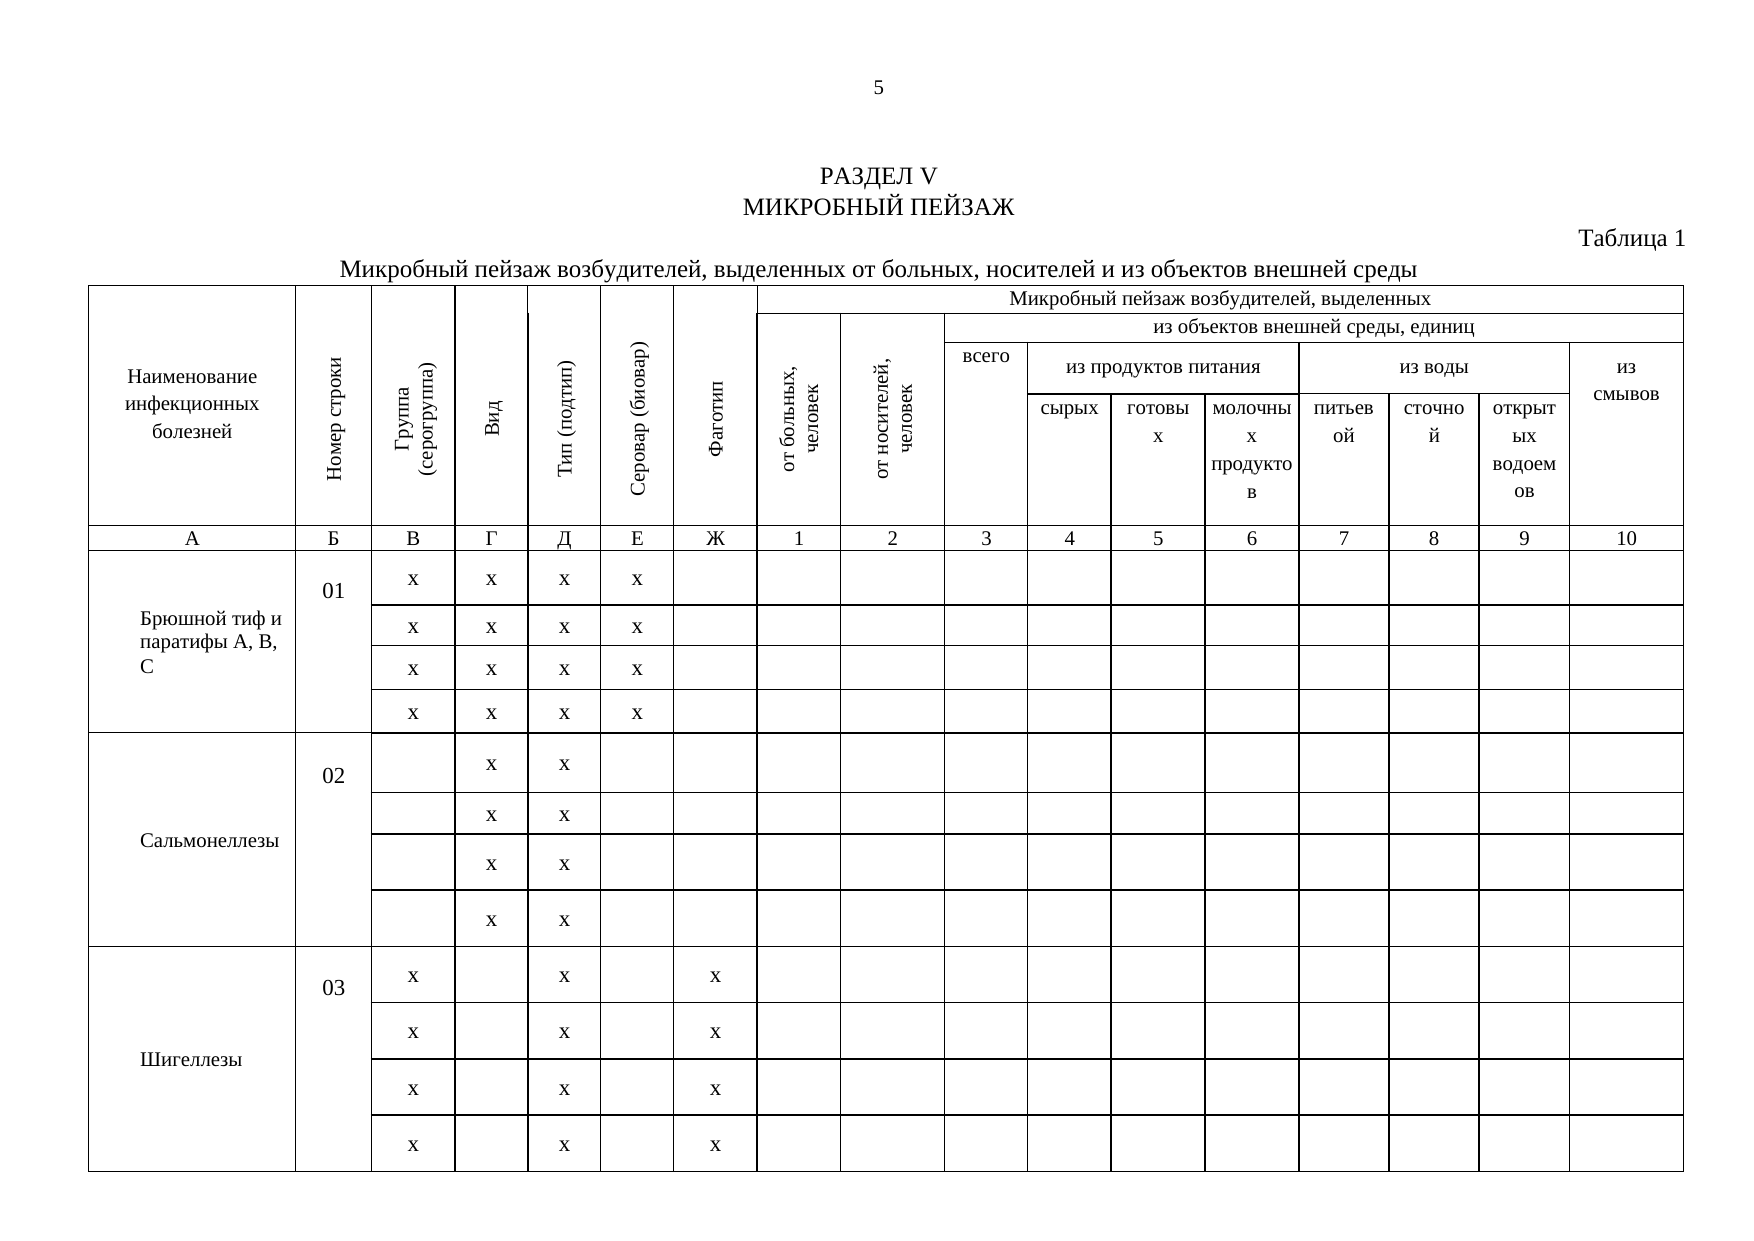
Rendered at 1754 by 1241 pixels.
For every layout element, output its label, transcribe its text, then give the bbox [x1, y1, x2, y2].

table_cell х [529, 734, 600, 791]
table_cell [674, 793, 756, 833]
table_cell 3 [945, 526, 1027, 549]
table_cell [1112, 690, 1204, 732]
table_cell из смывов [1570, 343, 1683, 524]
table_cell х [674, 1003, 756, 1058]
table_cell [601, 734, 673, 791]
table_cell [1480, 835, 1569, 889]
table_cell [1390, 551, 1478, 604]
table_cell х [372, 646, 454, 689]
table_cell [1390, 734, 1478, 791]
table_cell [1300, 690, 1388, 732]
table_cell [1300, 734, 1388, 791]
text МИКРОБНЫЙ ПЕЙЗАЖ [59, 192, 1698, 221]
table_cell [841, 606, 944, 644]
table_cell [1570, 1060, 1683, 1114]
table_cell из воды [1300, 343, 1569, 393]
table_cell [1390, 947, 1478, 1002]
table_cell Вид [456, 313, 527, 524]
table_cell [601, 793, 673, 833]
table_cell [1112, 835, 1204, 889]
table_cell [1390, 1003, 1478, 1058]
table_cell х [529, 690, 600, 732]
table_cell Серовар (биовар) [601, 313, 673, 524]
table_cell [674, 646, 756, 689]
table_cell открытых водоемов [1480, 394, 1569, 524]
table_cell х [601, 690, 673, 732]
table_header Микробный пейзаж возбудителей, выделенных [758, 286, 1683, 312]
table_cell [1480, 1003, 1569, 1058]
table_cell [841, 1116, 944, 1171]
table_cell сырых [1028, 395, 1110, 524]
table_cell х [529, 551, 600, 604]
table_cell [1028, 1003, 1110, 1058]
table_cell 03 [296, 947, 371, 1002]
table_cell х [456, 835, 527, 889]
table_cell [456, 1003, 527, 1058]
table_cell [1390, 690, 1478, 732]
table_cell [1480, 690, 1569, 732]
table_cell х [674, 1116, 756, 1171]
table_cell [1206, 1116, 1298, 1171]
table_cell х [456, 606, 527, 644]
table_cell [841, 1003, 944, 1058]
table_cell Сальмонеллезы [89, 733, 295, 946]
table_cell 2 [841, 526, 944, 549]
table_cell [1480, 606, 1569, 644]
table_cell [296, 1002, 371, 1058]
table_header [528, 286, 600, 312]
table_cell [601, 891, 673, 946]
table_cell х [529, 646, 600, 689]
table_cell 7 [1300, 526, 1388, 549]
table_cell [758, 734, 840, 791]
table_cell [1480, 734, 1569, 791]
table_cell [945, 646, 1027, 689]
table_cell [1112, 793, 1204, 833]
table_cell от больных, человек [758, 314, 840, 524]
table_cell [841, 734, 944, 791]
table_cell х [456, 891, 527, 946]
table_cell х [674, 1060, 756, 1114]
table_cell [1112, 551, 1204, 604]
table_cell х [529, 1003, 600, 1058]
table_cell [372, 793, 454, 833]
table_cell [1390, 606, 1478, 644]
table_cell [1028, 646, 1110, 689]
table_cell [1300, 947, 1388, 1002]
table_cell 6 [1206, 526, 1298, 549]
table_cell х [456, 734, 527, 791]
table_cell х [529, 793, 600, 833]
table_cell х [456, 690, 527, 732]
table_cell [945, 947, 1027, 1002]
table_cell 02 [296, 733, 371, 791]
table_cell 01 [296, 551, 371, 732]
table_cell [1206, 891, 1298, 946]
table_cell Шигеллезы [89, 947, 295, 1171]
table_cell [1480, 646, 1569, 689]
table_cell [1300, 1116, 1388, 1171]
table_cell [1028, 690, 1110, 732]
table_cell [1570, 1003, 1683, 1058]
table_cell [1028, 1116, 1110, 1171]
table_cell [841, 793, 944, 833]
table_cell х [529, 835, 600, 889]
table_cell [1028, 734, 1110, 791]
table_cell всего [945, 343, 1027, 524]
table_cell х [372, 690, 454, 732]
table_cell [841, 690, 944, 732]
table_cell [1570, 690, 1683, 732]
table_cell [758, 690, 840, 732]
table_cell х [529, 606, 600, 644]
table_cell [1112, 734, 1204, 791]
table_cell [1112, 947, 1204, 1002]
table_cell [1206, 793, 1298, 833]
table_cell [945, 551, 1027, 604]
table_cell [1570, 606, 1683, 644]
table_header Наименование инфекционных болезней [89, 286, 295, 524]
table_cell [1390, 646, 1478, 689]
table_cell [1570, 1116, 1683, 1171]
table_cell молочных продуктов [1206, 395, 1298, 524]
table_cell х [529, 947, 600, 1002]
table_cell Тип (подтип) [529, 313, 600, 524]
table_cell [1300, 793, 1388, 833]
table_cell [1570, 734, 1683, 791]
table_cell [758, 551, 840, 604]
table_cell [758, 835, 840, 889]
table_cell х [456, 793, 527, 833]
table_cell [1390, 1116, 1478, 1171]
table_cell [601, 1003, 673, 1058]
table_cell [1570, 551, 1683, 604]
table_cell [1300, 1003, 1388, 1058]
table_cell [1480, 1116, 1569, 1171]
table_cell [1390, 793, 1478, 833]
table_cell от носителей, человек [841, 314, 944, 524]
table_cell [758, 606, 840, 644]
text Таблица 1 [59, 223, 1686, 252]
table_cell [1206, 606, 1298, 644]
table_cell из объектов внешней среды, единиц [945, 314, 1683, 342]
table_cell [1028, 551, 1110, 604]
table_cell [456, 947, 527, 1002]
table_cell 1 [758, 526, 840, 549]
table_cell В [372, 526, 454, 549]
table_cell [601, 1116, 673, 1171]
table_cell х [674, 947, 756, 1002]
table_cell [372, 835, 454, 889]
table_cell [1112, 1003, 1204, 1058]
table_cell Е [601, 526, 673, 549]
table_cell [1570, 646, 1683, 689]
table_cell Г [456, 526, 527, 549]
table_cell [1570, 891, 1683, 946]
table_cell сточной [1390, 394, 1478, 524]
table_cell [1112, 646, 1204, 689]
table_cell [1028, 835, 1110, 889]
table_cell [841, 891, 944, 946]
table_cell х [529, 1116, 600, 1171]
table_cell [456, 1116, 527, 1171]
table_cell [1206, 734, 1298, 791]
table_cell х [456, 551, 527, 604]
table_cell х [372, 606, 454, 644]
table_cell х [601, 606, 673, 644]
table_cell х [372, 1116, 454, 1171]
table_cell [758, 1003, 840, 1058]
table_cell 9 [1480, 526, 1569, 549]
table_cell Номер строки [296, 313, 371, 524]
table_cell [945, 1116, 1027, 1171]
table_cell [296, 889, 371, 946]
table_header [372, 286, 454, 312]
table_cell [945, 793, 1027, 833]
table_cell 8 [1390, 526, 1478, 549]
table_cell [1206, 1003, 1298, 1058]
table_cell Фаготип [674, 313, 756, 524]
table_cell [674, 606, 756, 644]
table_cell [296, 1114, 371, 1171]
table_cell [1112, 606, 1204, 644]
table_cell [945, 1003, 1027, 1058]
table_cell [1028, 1060, 1110, 1114]
table_cell [758, 793, 840, 833]
table_cell [841, 551, 944, 604]
table_cell [674, 891, 756, 946]
table_cell А [89, 526, 295, 549]
table_cell [758, 891, 840, 946]
text РАЗДЕЛ V [59, 161, 1698, 190]
table_cell [841, 1060, 944, 1114]
table_cell х [529, 1060, 600, 1114]
table_cell [1028, 606, 1110, 644]
table_cell 4 [1028, 526, 1110, 549]
table_cell [601, 1060, 673, 1114]
table_cell [1300, 835, 1388, 889]
table_cell [1390, 891, 1478, 946]
table_cell [674, 551, 756, 604]
table_cell [1206, 1060, 1298, 1114]
table_cell [1112, 1116, 1204, 1171]
table_cell [674, 734, 756, 791]
table_cell [1570, 793, 1683, 833]
table_cell из продуктов питания [1028, 343, 1298, 393]
table_cell 5 [1112, 526, 1204, 549]
table_cell [296, 791, 371, 833]
table_cell [296, 833, 371, 889]
table_cell [1390, 1060, 1478, 1114]
text Микробный пейзаж возбудителей, выделенных от больных, носителей и из объектов внешней среды [59, 254, 1698, 283]
table_cell [1206, 835, 1298, 889]
table_cell [1300, 646, 1388, 689]
table_cell [1206, 690, 1298, 732]
table_cell х [372, 1003, 454, 1058]
table_cell [945, 891, 1027, 946]
table_cell [1570, 947, 1683, 1002]
table_cell [758, 646, 840, 689]
table_cell [945, 835, 1027, 889]
table_cell [841, 947, 944, 1002]
table_cell [841, 646, 944, 689]
table_header [296, 286, 371, 312]
table_cell [1300, 606, 1388, 644]
table_cell [1480, 793, 1569, 833]
table_header [601, 286, 673, 312]
table_header [456, 286, 527, 312]
table_cell х [601, 646, 673, 689]
table_cell [945, 1060, 1027, 1114]
table_cell [296, 1058, 371, 1114]
table_cell [1112, 1060, 1204, 1114]
table_cell [1390, 835, 1478, 889]
table_cell [1028, 947, 1110, 1002]
table_cell [1480, 551, 1569, 604]
table_header [674, 286, 757, 312]
table_cell [1028, 891, 1110, 946]
table_cell х [601, 551, 673, 604]
table_cell Брюшной тиф и паратифы А, В, С [89, 551, 295, 732]
table_cell [456, 1060, 527, 1114]
table_cell готовых [1112, 395, 1204, 524]
table_cell [945, 606, 1027, 644]
table_cell [841, 835, 944, 889]
table_cell Ж [674, 526, 756, 549]
table_cell х [456, 646, 527, 689]
table_cell х [372, 551, 454, 604]
table_cell [601, 835, 673, 889]
table_cell х [372, 1060, 454, 1114]
table_cell [945, 690, 1027, 732]
table_cell [1570, 835, 1683, 889]
table_cell [1480, 891, 1569, 946]
table_cell [1300, 551, 1388, 604]
table_cell [1206, 646, 1298, 689]
table_cell [945, 734, 1027, 791]
table_cell [372, 734, 454, 791]
table_cell [758, 1060, 840, 1114]
table_cell [674, 835, 756, 889]
table_cell х [529, 891, 600, 946]
table_cell Группа (серогруппа) [372, 313, 454, 524]
table_cell Б [296, 526, 371, 549]
table_cell 10 [1570, 526, 1683, 549]
table_cell [1028, 793, 1110, 833]
table_cell х [372, 947, 454, 1002]
table_cell [1480, 1060, 1569, 1114]
table_cell [1112, 891, 1204, 946]
table_cell Д [529, 526, 600, 549]
table_cell [1480, 947, 1569, 1002]
table_cell [1300, 891, 1388, 946]
table_cell [1206, 551, 1298, 604]
table_cell [758, 1116, 840, 1171]
table_cell [674, 690, 756, 732]
table_cell [601, 947, 673, 1002]
table_cell питьевой [1300, 394, 1388, 524]
table_cell [1300, 1060, 1388, 1114]
table_cell [1206, 947, 1298, 1002]
table_cell [372, 891, 454, 946]
table_cell [758, 947, 840, 1002]
